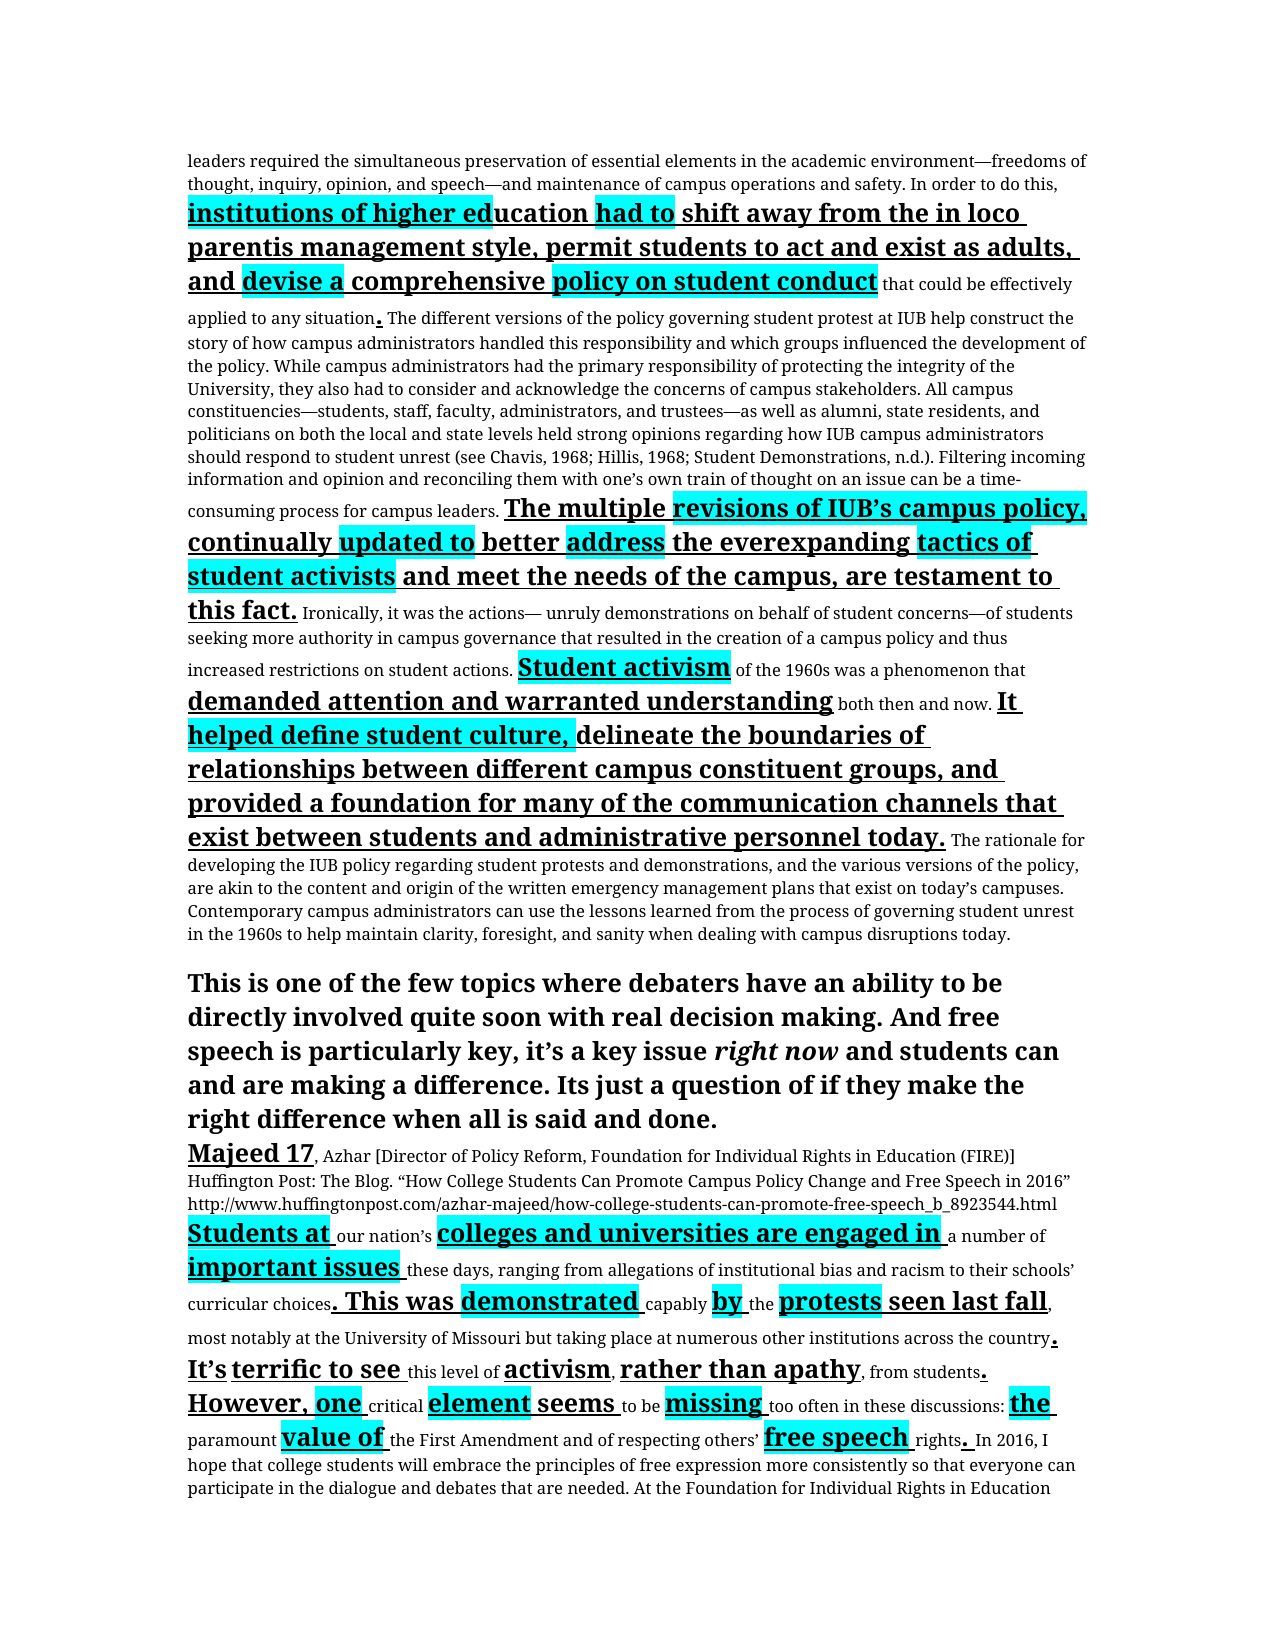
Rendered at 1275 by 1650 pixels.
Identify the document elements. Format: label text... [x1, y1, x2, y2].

text Majeed 17, Azhar [Director of Policy Reform, Foundation for Individual Rights in Education (FIRE)] Huffington Post: The Blog. “How College Students Can Promote Campus Policy Change and Free Speech in 2016” http://www.huffingtonpost.com/azhar-majeed/how-college-students-can-promote-free-speech_b_8923544.html [187, 1136, 1087, 1215]
subtitle This is one of the few topics where debaters have an ability to be directly involved quite soon with real decision making. And free speech is particularly key, it’s a key issue right now and students can and are making a difference. Its just a question of if they make the right difference when all is said and done. [187, 966, 1087, 1136]
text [187, 1215, 1087, 1499]
